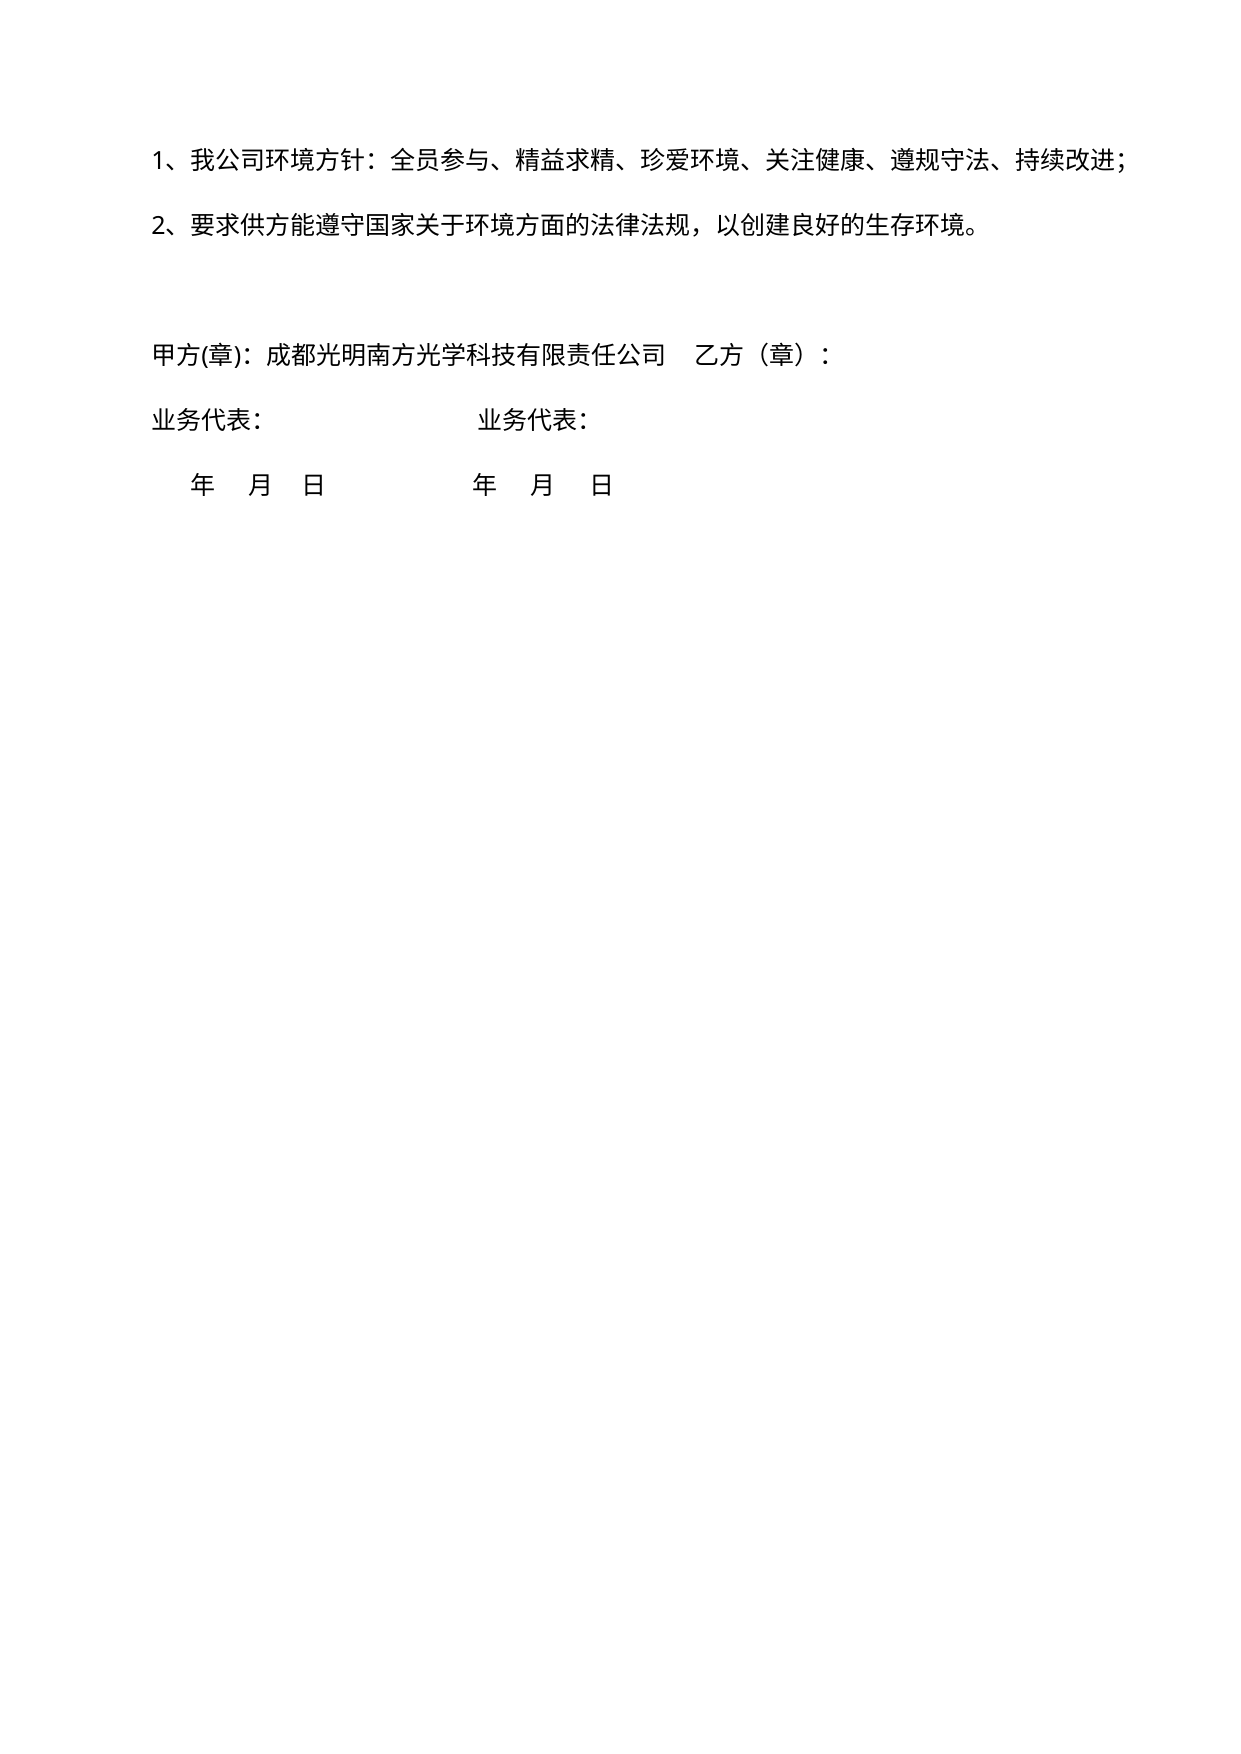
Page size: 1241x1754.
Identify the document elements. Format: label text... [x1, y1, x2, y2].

text 甲方(章)：成都光明南方光学科技有限责任公司 乙方（章）： [89, 321, 1152, 386]
text 1、我公司环境方针：全员参与、精益求精、珍爱环境、关注健康、遵规守法、持续改进； [89, 126, 1152, 191]
text 业务代表： 业务代表： [89, 386, 1152, 451]
text 2、要求供方能遵守国家关于环境方面的法律法规，以创建良好的生存环境。 [89, 191, 1152, 256]
text 年 月 日 年 月 日 [89, 451, 1152, 516]
